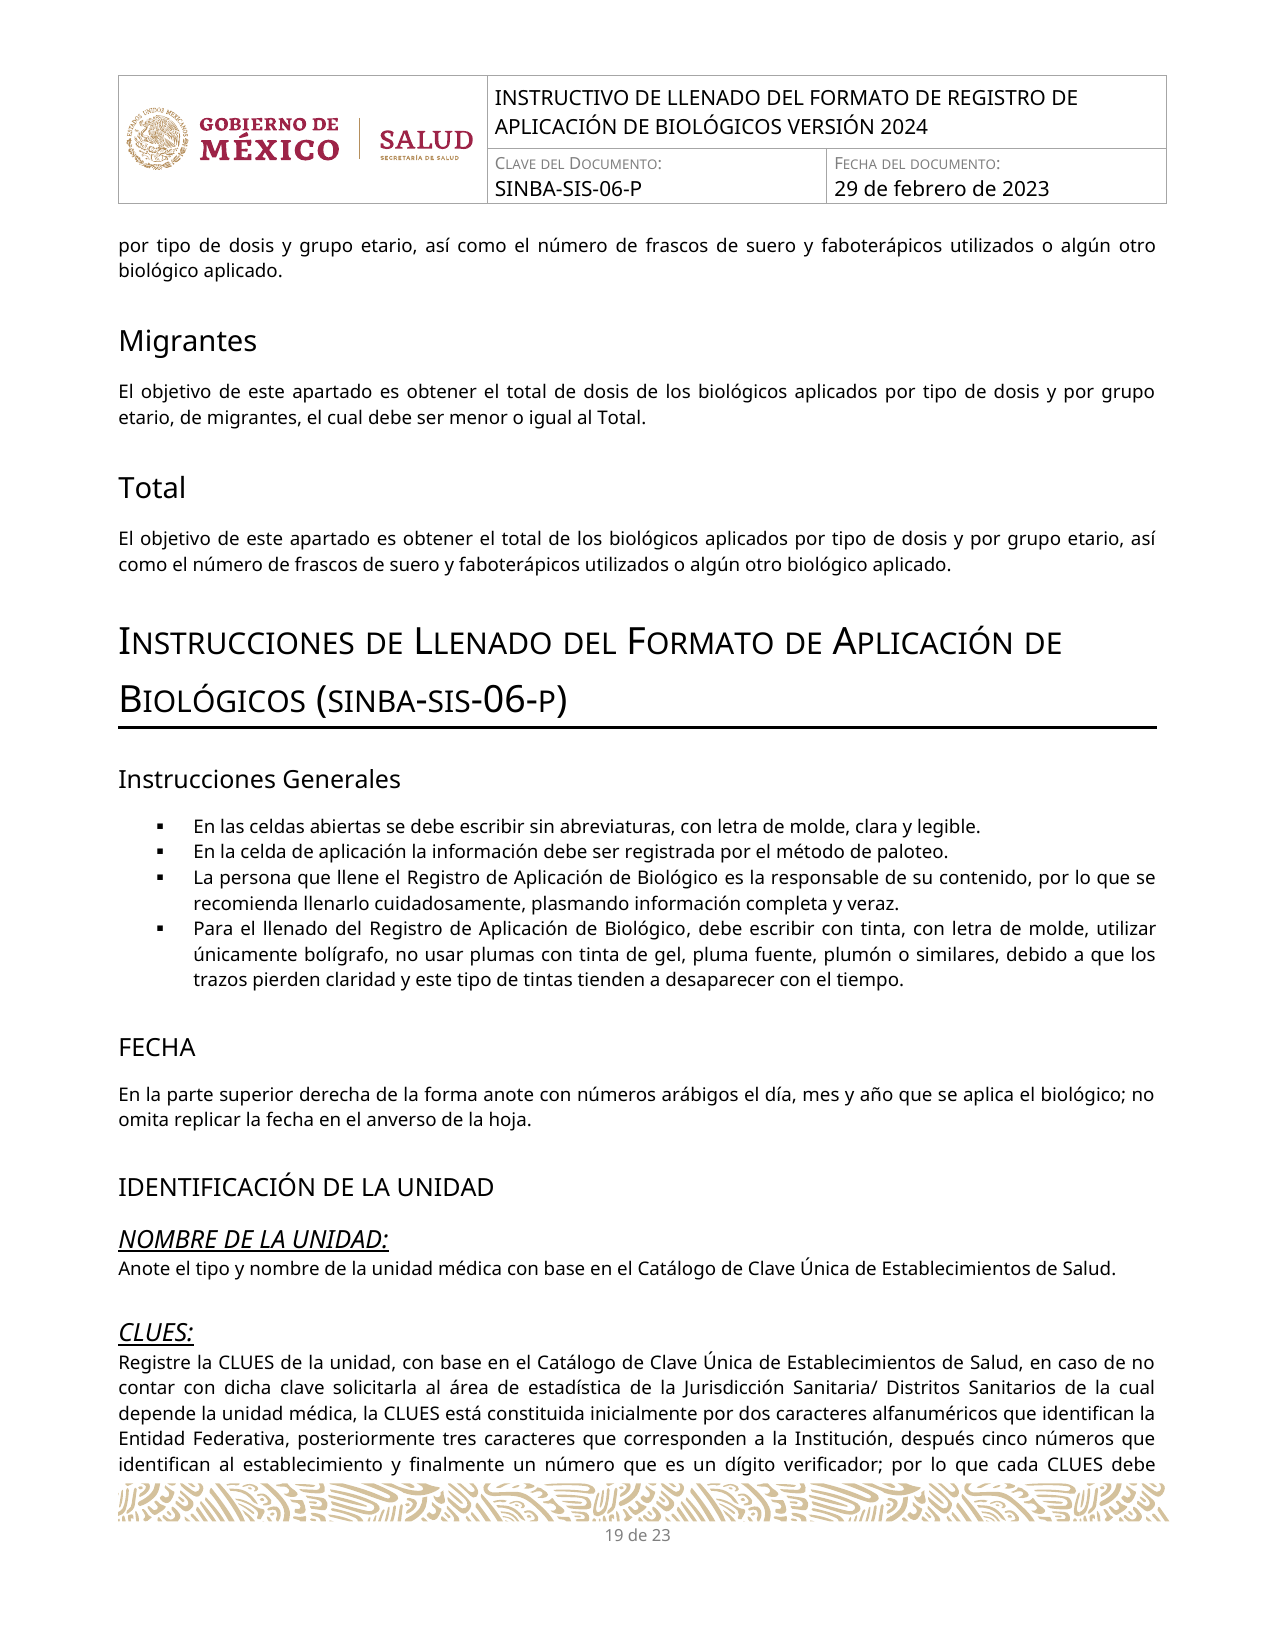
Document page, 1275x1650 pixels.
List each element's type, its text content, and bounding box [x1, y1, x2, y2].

subtitle IDENTIFICACIÓN DE LA UNIDAD [118, 1169, 1157, 1204]
list En la celda de aplicación la información debe ser registrada por el método de paloteo. [156, 839, 1157, 864]
text En la parte superior derecha de la forma anote con números arábigos el día, mes y año que se aplica el biológico; no omita replicar la fecha en el anverso de la hoja. [118, 1081, 1157, 1132]
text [118, 232, 1157, 283]
subtitle Migrantes [118, 321, 1157, 360]
subtitle Instrucciones Generales [118, 762, 1157, 796]
text Anote el tipo y nombre de la unidad médica con base en el Catálogo de Clave Única de Establecimientos de Salud. [118, 1255, 1157, 1281]
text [118, 1349, 1157, 1477]
text CLUES: [118, 1315, 1157, 1349]
text El objetivo de este apartado es obtener el total de los biológicos aplicados por tipo de dosis y por grupo etario, así como el número de frascos de suero y faboterápicos utilizados o algún otro biológico aplicado. [118, 526, 1157, 577]
subtitle Instrucciones de Llenado del Formato de Aplicación de Biológicos (sinba-sis-06-p) [118, 614, 1157, 726]
list En las celdas abiertas se debe escribir sin abreviaturas, con letra de molde, clara y legible. [156, 813, 1157, 839]
text El objetivo de este apartado es obtener el total de dosis de los biológicos aplicados por tipo de dosis y por grupo etario, de migrantes, el cual debe ser menor o igual al Total. [118, 379, 1157, 430]
subtitle Total [118, 467, 1157, 507]
list La persona que llene el Registro de Aplicación de Biológico es la responsable de su contenido, por lo que se recomienda llenarlo cuidadosamente, plasmando información completa y veraz. [156, 864, 1157, 915]
list Para el llenado del Registro de Aplicación de Biológico, debe escribir con tinta, con letra de molde, utilizar únicamente bolígrafo, no usar plumas con tinta de gel, pluma fuente, plumón o similares, debido a que los trazos pierden claridad y este tipo de tintas tienden a desaparecer con el tiempo. [156, 915, 1157, 992]
text NOMBRE DE LA UNIDAD: [118, 1221, 1157, 1255]
subtitle FECHA [118, 1029, 1157, 1063]
